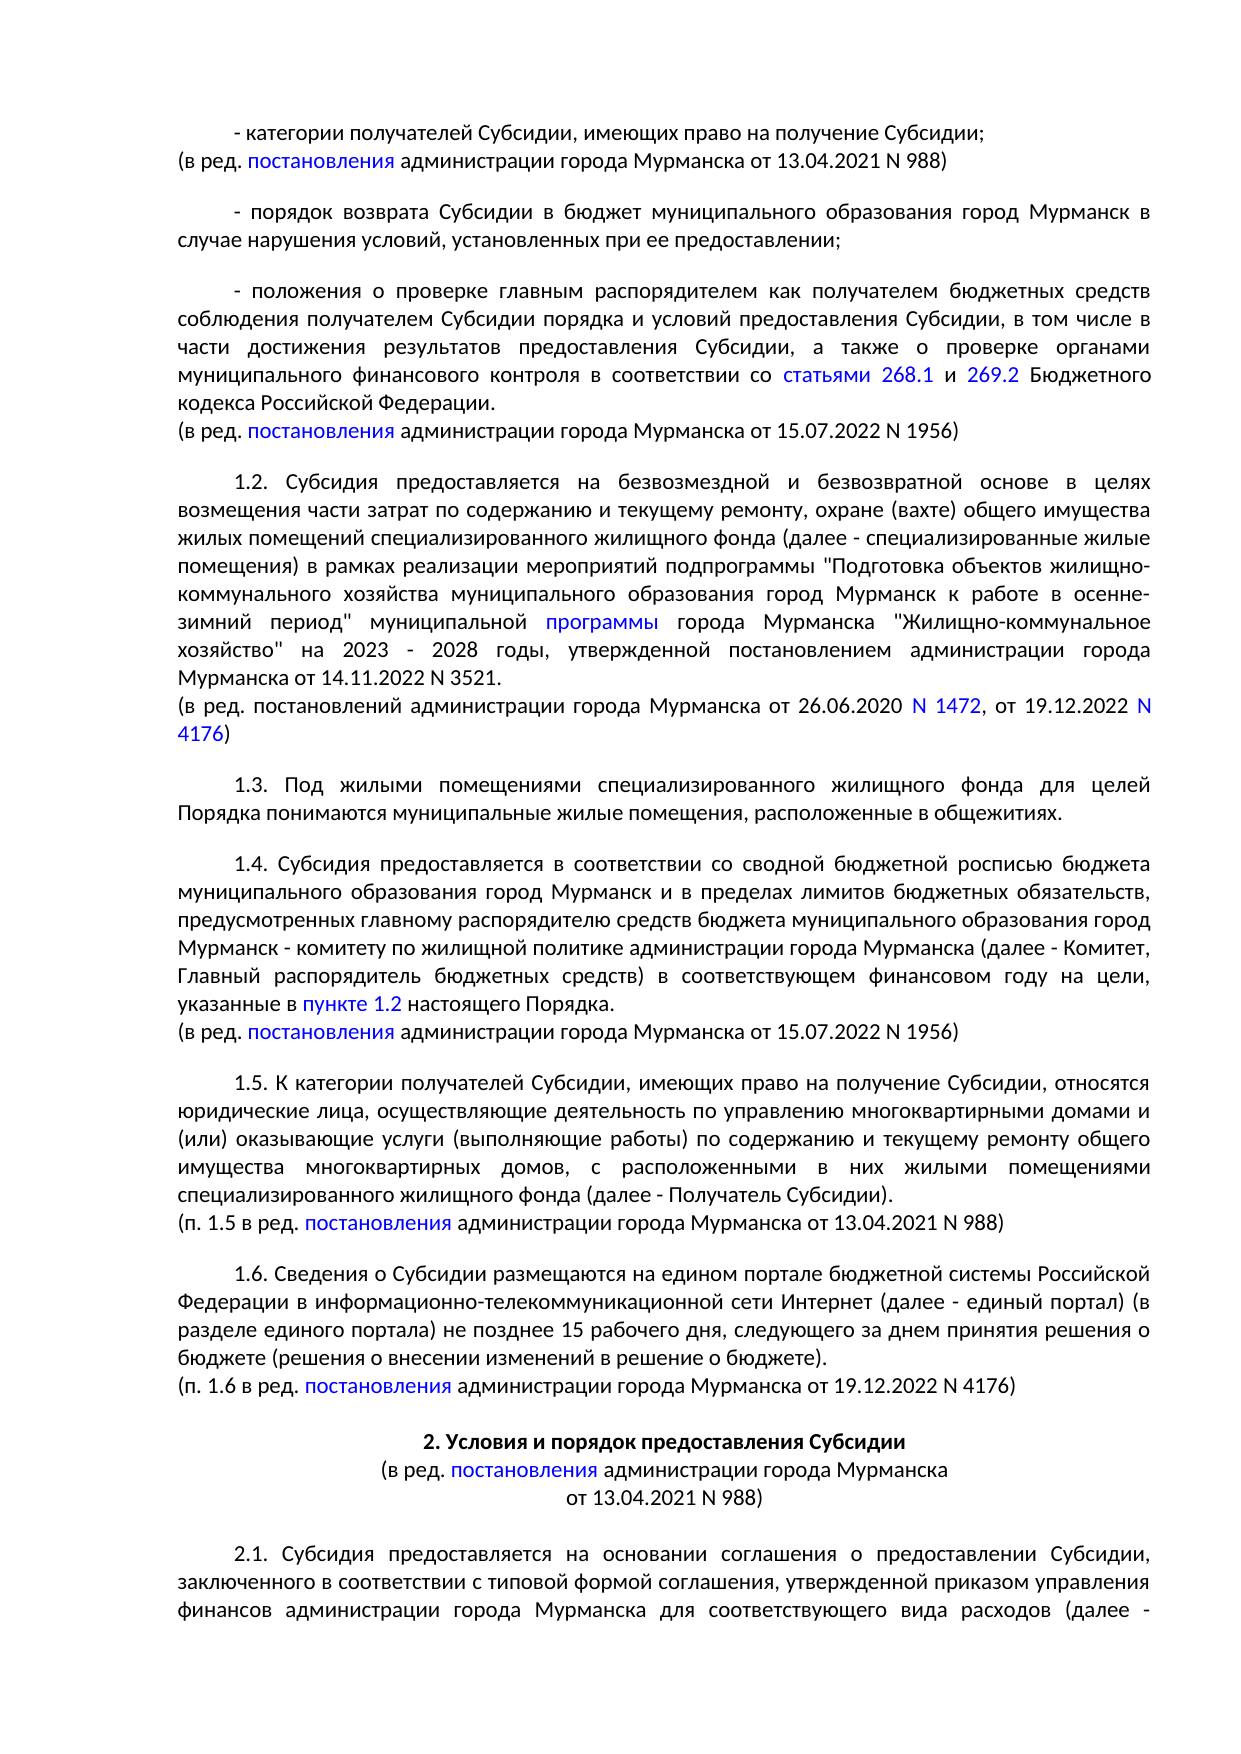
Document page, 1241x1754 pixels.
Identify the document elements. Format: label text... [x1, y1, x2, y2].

text - положения о проверке главным распорядителем как получателем бюджетных средств соблюдения получателем Субсидии порядка и условий предоставления Субсидии, в том числе в части достижения результатов предоставления Субсидии, а также о проверке органами муниципального финансового контроля в соответствии со статьями 268.1 и 269.2 Бюджетного кодекса Российской Федерации. [177, 276, 1152, 416]
text - категории получателей Субсидии, имеющих право на получение Субсидии; [177, 118, 1152, 146]
text 1.5. К категории получателей Субсидии, имеющих право на получение Субсидии, относятся юридические лица, осуществляющие деятельность по управлению многоквартирными домами и (или) оказывающие услуги (выполняющие работы) по содержанию и текущему ремонту общего имущества многоквартирных домов, с расположенными в них жилыми помещениями специализированного жилищного фонда (далее - Получатель Субсидии). [177, 1068, 1152, 1208]
text (п. 1.5 в ред. постановления администрации города Мурманска от 13.04.2021 N 988) [177, 1208, 1152, 1236]
text 1.3. Под жилыми помещениями специализированного жилищного фонда для целей Порядка понимаются муниципальные жилые помещения, расположенные в общежитиях. [177, 770, 1152, 826]
title 2. Условия и порядок предоставления Субсидии [177, 1427, 1152, 1455]
text (в ред. постановления администрации города Мурманска от 15.07.2022 N 1956) [177, 416, 1152, 444]
text 1.6. Сведения о Субсидии размещаются на едином портале бюджетной системы Российской Федерации в информационно-телекоммуникационной сети Интернет (далее - единый портал) (в разделе единого портала) не позднее 15 рабочего дня, следующего за днем принятия решения о бюджете (решения о внесении изменений в решение о бюджете). [177, 1259, 1152, 1371]
text (п. 1.6 в ред. постановления администрации города Мурманска от 19.12.2022 N 4176) [177, 1371, 1152, 1399]
text от 13.04.2021 N 988) [177, 1483, 1152, 1511]
text 1.2. Субсидия предоставляется на безвозмездной и безвозвратной основе в целях возмещения части затрат по содержанию и текущему ремонту, охране (вахте) общего имущества жилых помещений специализированного жилищного фонда (далее - специализированные жилые помещения) в рамках реализации мероприятий подпрограммы "Подготовка объектов жилищно-коммунального хозяйства муниципального образования город Мурманск к работе в осенне-зимний период" муниципальной программы города Мурманска "Жилищно-коммунальное хозяйство" на 2023 - 2028 годы, утвержденной постановлением администрации города Мурманска от 14.11.2022 N 3521. [177, 467, 1152, 691]
text - порядок возврата Субсидии в бюджет муниципального образования город Мурманск в случае нарушения условий, установленных при ее предоставлении; [177, 197, 1152, 253]
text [177, 1539, 1152, 1623]
text (в ред. постановления администрации города Мурманска от 15.07.2022 N 1956) [177, 1017, 1152, 1045]
text (в ред. постановления администрации города Мурманска от 13.04.2021 N 988) [177, 146, 1152, 174]
text (в ред. постановления администрации города Мурманска [177, 1455, 1152, 1483]
text 1.4. Субсидия предоставляется в соответствии со сводной бюджетной росписью бюджета муниципального образования город Мурманск и в пределах лимитов бюджетных обязательств, предусмотренных главному распорядителю средств бюджета муниципального образования город Мурманск - комитету по жилищной политике администрации города Мурманска (далее - Комитет, Главный распорядитель бюджетных средств) в соответствующем финансовом году на цели, указанные в пункте 1.2 настоящего Порядка. [177, 849, 1152, 1017]
text (в ред. постановлений администрации города Мурманска от 26.06.2020 N 1472, от 19.12.2022 N 4176) [177, 691, 1152, 747]
